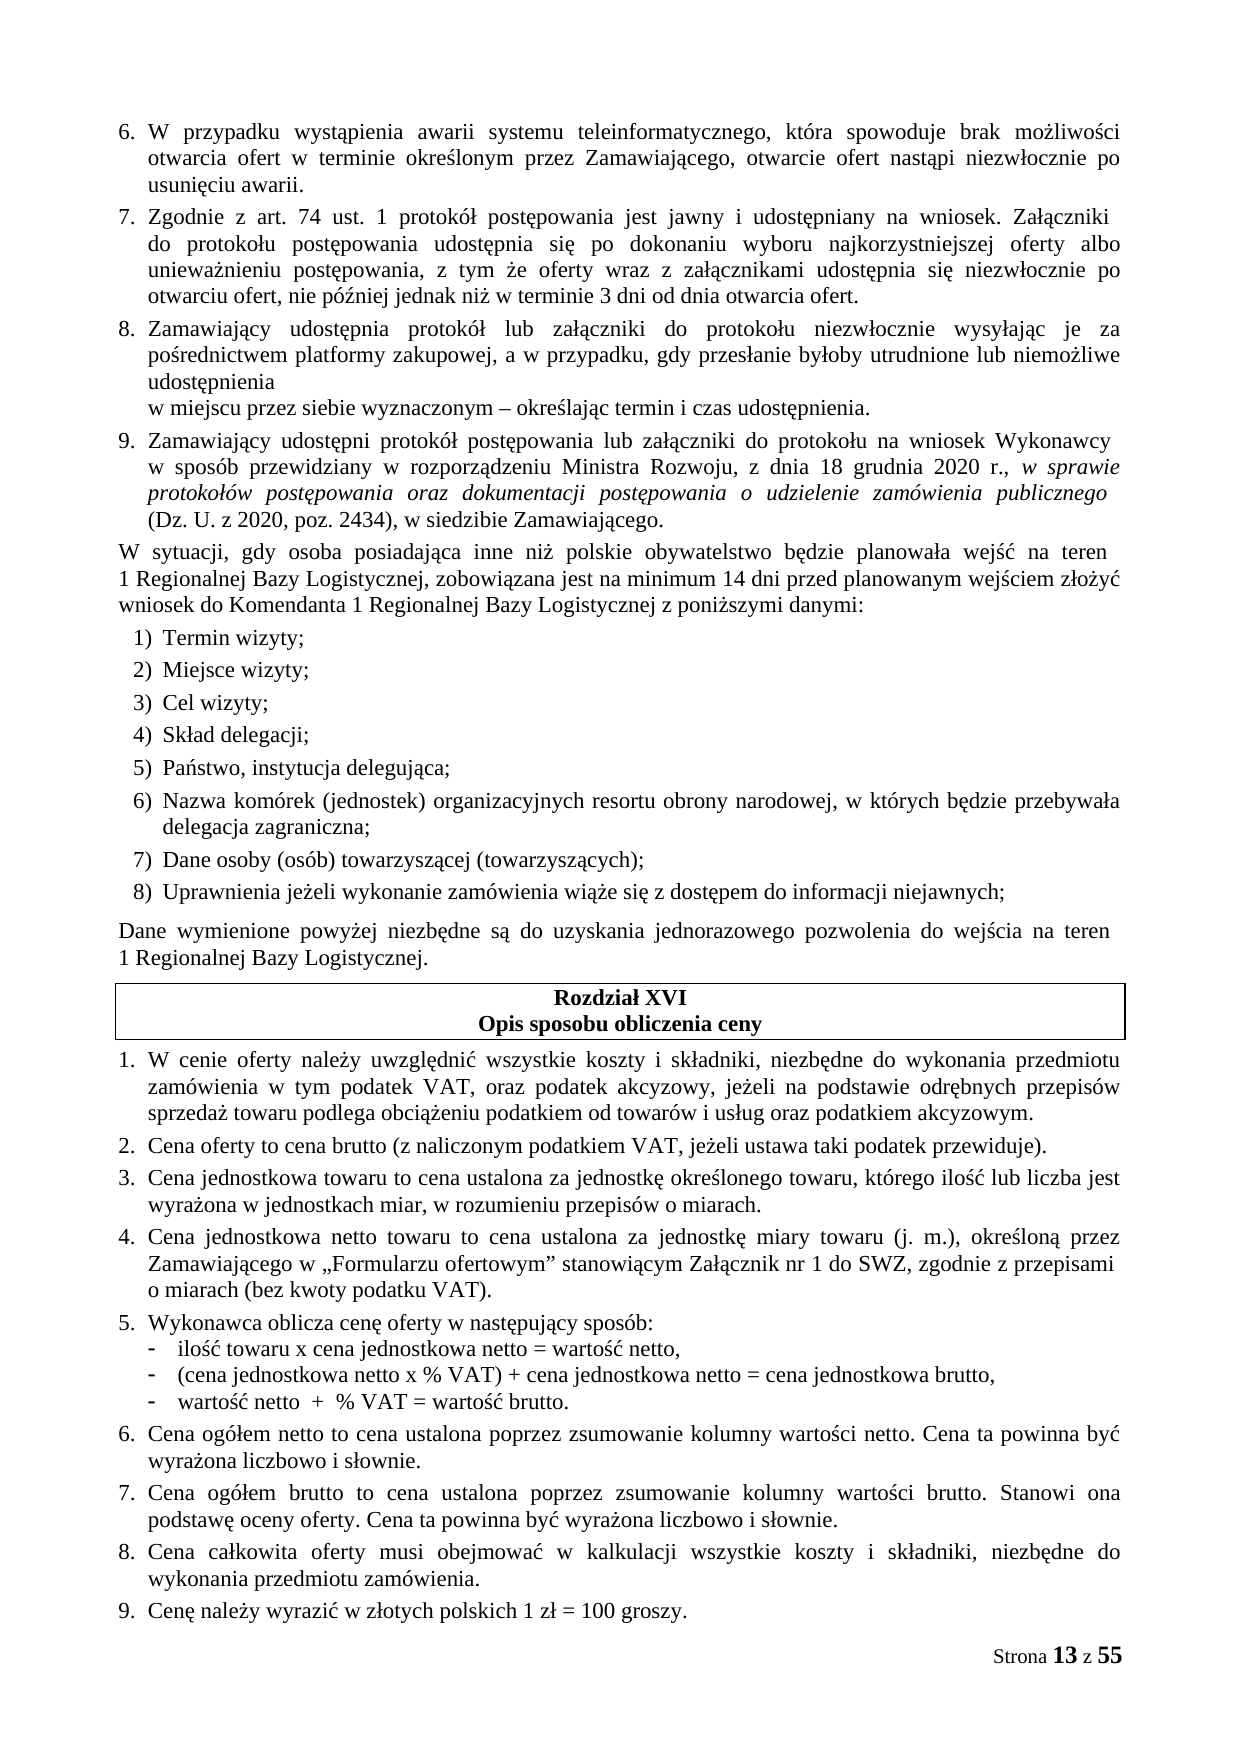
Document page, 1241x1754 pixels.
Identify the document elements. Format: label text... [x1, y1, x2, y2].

list Cenę należy wyrazić w złotych polskich 1 zł = 100 groszy. [118, 1597, 1122, 1624]
list Zgodnie z art. 74 ust. 1 protokół postępowania jest jawny i udostępniany na wniosek. Załączniki do protokołu postępowania udostępnia się po dokonaniu wyboru najkorzystniejszej oferty albo unieważnieniu postępowania, z tym że oferty wraz z załącznikami udostępnia się niezwłocznie po otwarciu ofert, nie później jednak niż w terminie 3 dni od dnia otwarcia ofert. [118, 203, 1122, 309]
list Cena oferty to cena brutto (z naliczonym podatkiem VAT, jeżeli ustawa taki podatek przewiduje). [118, 1132, 1122, 1158]
list ilość towaru x cena jednostkowa netto = wartość netto, [148, 1335, 1122, 1361]
list Nazwa komórek (jednostek) organizacyjnych resortu obrony narodowej, w których będzie przebywała delegacja zagraniczna; [133, 787, 1122, 839]
list Zamawiający udostępnia protokół lub załączniki do protokołu niezwłocznie wysyłając je za pośrednictwem platformy zakupowej, a w przypadku, gdy przesłanie byłoby utrudnione lub niemożliwe udostępnienia w miejscu przez siebie wyznaczonym – określając termin i czas udostępnienia. [118, 315, 1122, 421]
list Miejsce wizyty; [133, 656, 1122, 683]
text Opis sposobu obliczenia ceny [116, 1009, 1124, 1039]
list Cena jednostkowa towaru to cena ustalona za jednostkę określonego towaru, którego ilość lub liczba jest wyrażona w jednostkach miar, w rozumieniu przepisów o miarach. [118, 1164, 1122, 1217]
text Rozdział XVI [116, 984, 1124, 1009]
list Państwo, instytucja delegująca; [133, 754, 1122, 781]
list Uprawnienia jeżeli wykonanie zamówienia wiąże się z dostępem do informacji niejawnych; [133, 878, 1122, 905]
list Zamawiający udostępni protokół postępowania lub załączniki do protokołu na wniosek Wykonawcy w sposób przewidziany w rozporządzeniu Ministra Rozwoju, z dnia 18 grudnia 2020 r., w sprawie protokołów postępowania oraz dokumentacji postępowania o udzielenie zamówienia publicznego (Dz. U. z 2020, poz. 2434), w siedzibie Zamawiającego. [118, 427, 1122, 532]
list Skład delegacji; [133, 722, 1122, 748]
list Dane osoby (osób) towarzyszącej (towarzyszących); [133, 846, 1122, 872]
list Wykonawca oblicza cenę oferty w następujący sposób: [118, 1309, 1122, 1335]
list Cel wizyty; [133, 689, 1122, 715]
list Cena ogółem netto to cena ustalona poprzez zsumowanie kolumny wartości netto. Cena ta powinna być wyrażona liczbowo i słownie. [118, 1420, 1122, 1473]
list Cena ogółem brutto to cena ustalona poprzez zsumowanie kolumny wartości brutto. Stanowi ona podstawę oceny oferty. Cena ta powinna być wyrażona liczbowo i słownie. [118, 1479, 1122, 1532]
list Termin wizyty; [133, 624, 1122, 650]
list Cena całkowita oferty musi obejmować w kalkulacji wszystkie koszty i składniki, niezbędne do wykonania przedmiotu zamówienia. [118, 1538, 1122, 1591]
list W cenie oferty należy uwzględnić wszystkie koszty i składniki, niezbędne do wykonania przedmiotu zamówienia w tym podatek VAT, oraz podatek akcyzowy, jeżeli na podstawie odrębnych przepisów sprzedaż towaru podlega obciążeniu podatkiem od towarów i usług oraz podatkiem akcyzowym. [118, 1047, 1122, 1126]
text Dane wymienione powyżej niezbędne są do uzyskania jednorazowego pozwolenia do wejścia na teren 1 Regionalnej Bazy Logistycznej. [118, 917, 1122, 970]
text W sytuacji, gdy osoba posiadająca inne niż polskie obywatelstwo będzie planowała wejść na teren 1 Regionalnej Bazy Logistycznej, zobowiązana jest na minimum 14 dni przed planowanym wejściem złożyć wniosek do Komendanta 1 Regionalnej Bazy Logistycznej z poniższymi danymi: [118, 538, 1122, 617]
list Cena jednostkowa netto towaru to cena ustalona za jednostkę miary towaru (j. m.), określoną przez Zamawiającego w „Formularzu ofertowym” stanowiącym Załącznik nr 1 do SWZ, zgodnie z przepisami o miarach (bez kwoty podatku VAT). [118, 1223, 1122, 1302]
list W przypadku wystąpienia awarii systemu teleinformatycznego, która spowoduje brak możliwości otwarcia ofert w terminie określonym przez Zamawiającego, otwarcie ofert nastąpi niezwłocznie po usunięciu awarii. [118, 118, 1122, 197]
list wartość netto + % VAT = wartość brutto. [148, 1388, 1122, 1414]
list (cena jednostkowa netto x % VAT) + cena jednostkowa netto = cena jednostkowa brutto, [148, 1361, 1122, 1388]
